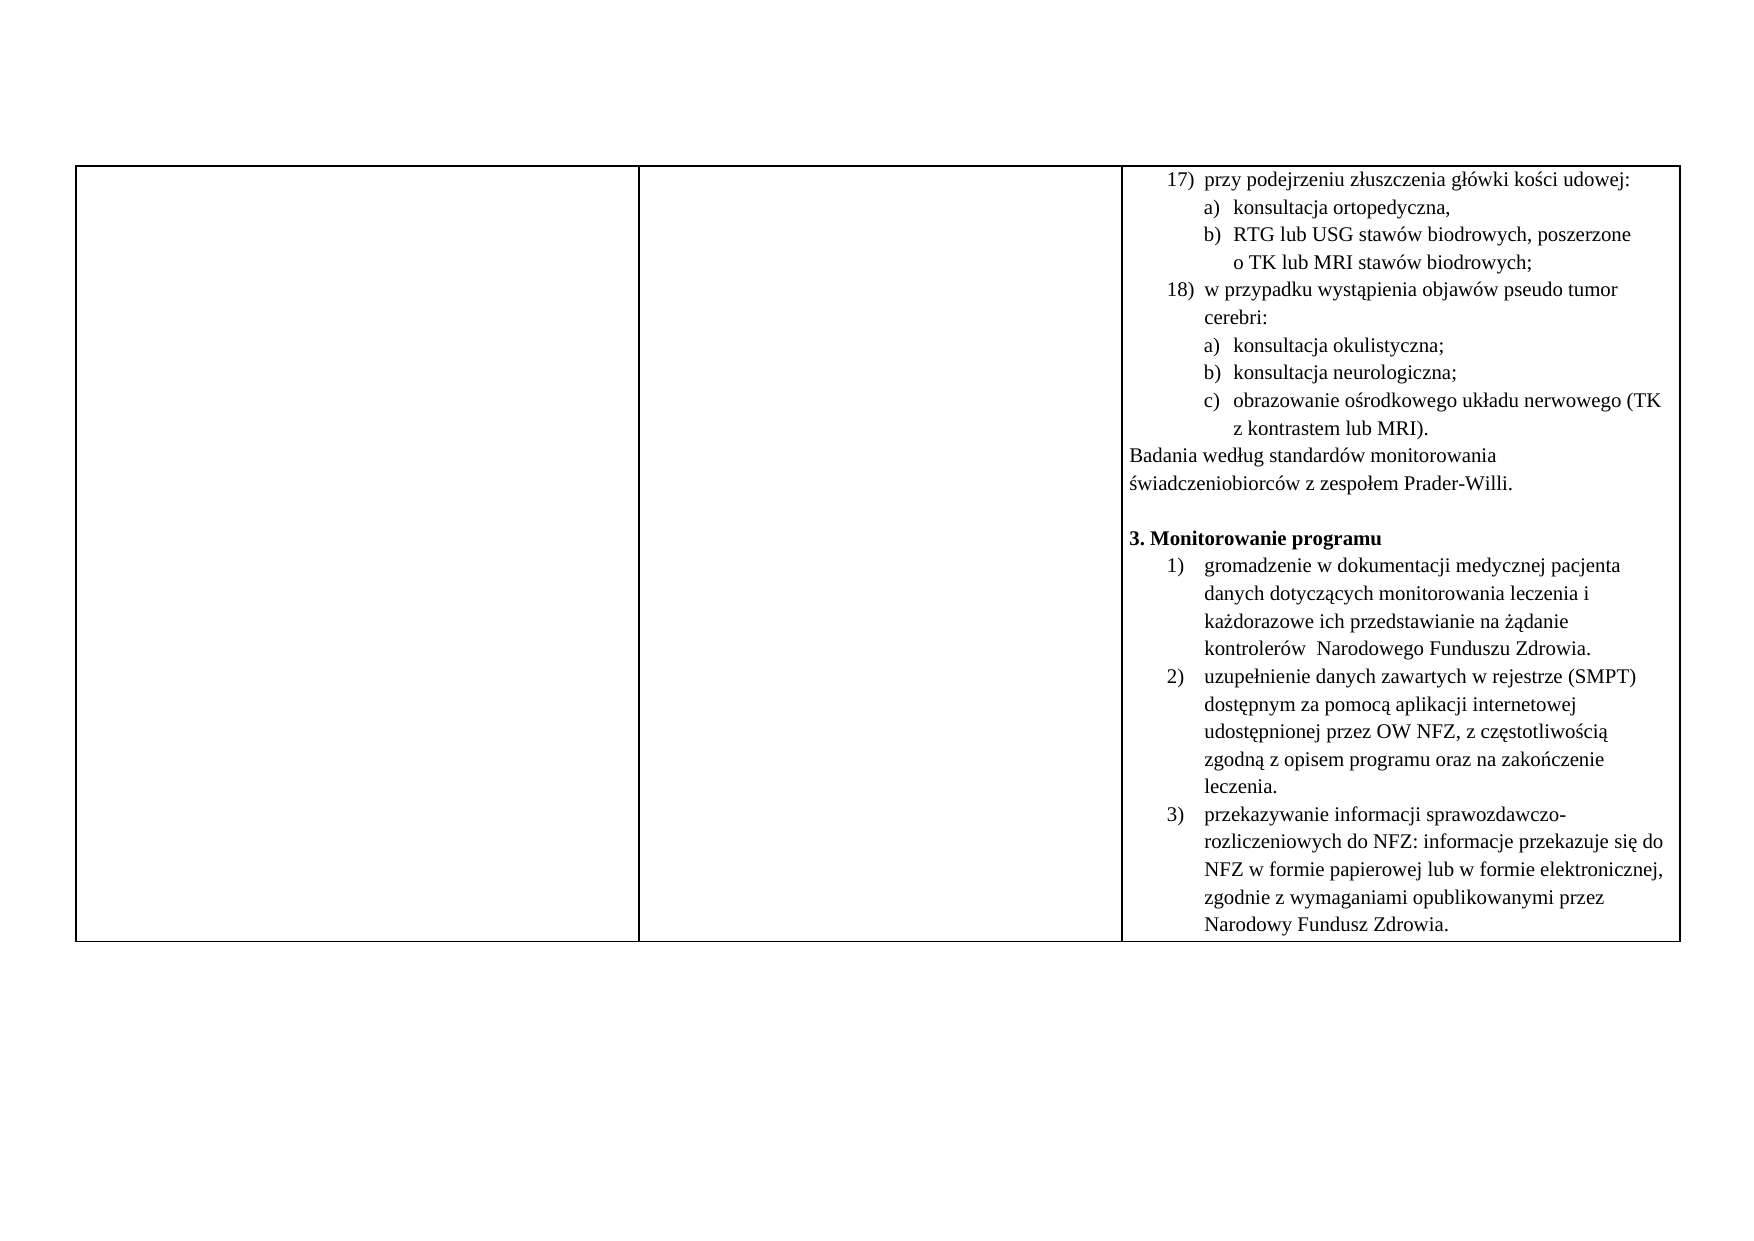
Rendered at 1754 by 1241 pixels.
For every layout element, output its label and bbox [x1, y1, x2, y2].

table_cell [77, 167, 638, 941]
table_cell [1123, 167, 1679, 941]
table_cell [640, 167, 1121, 941]
